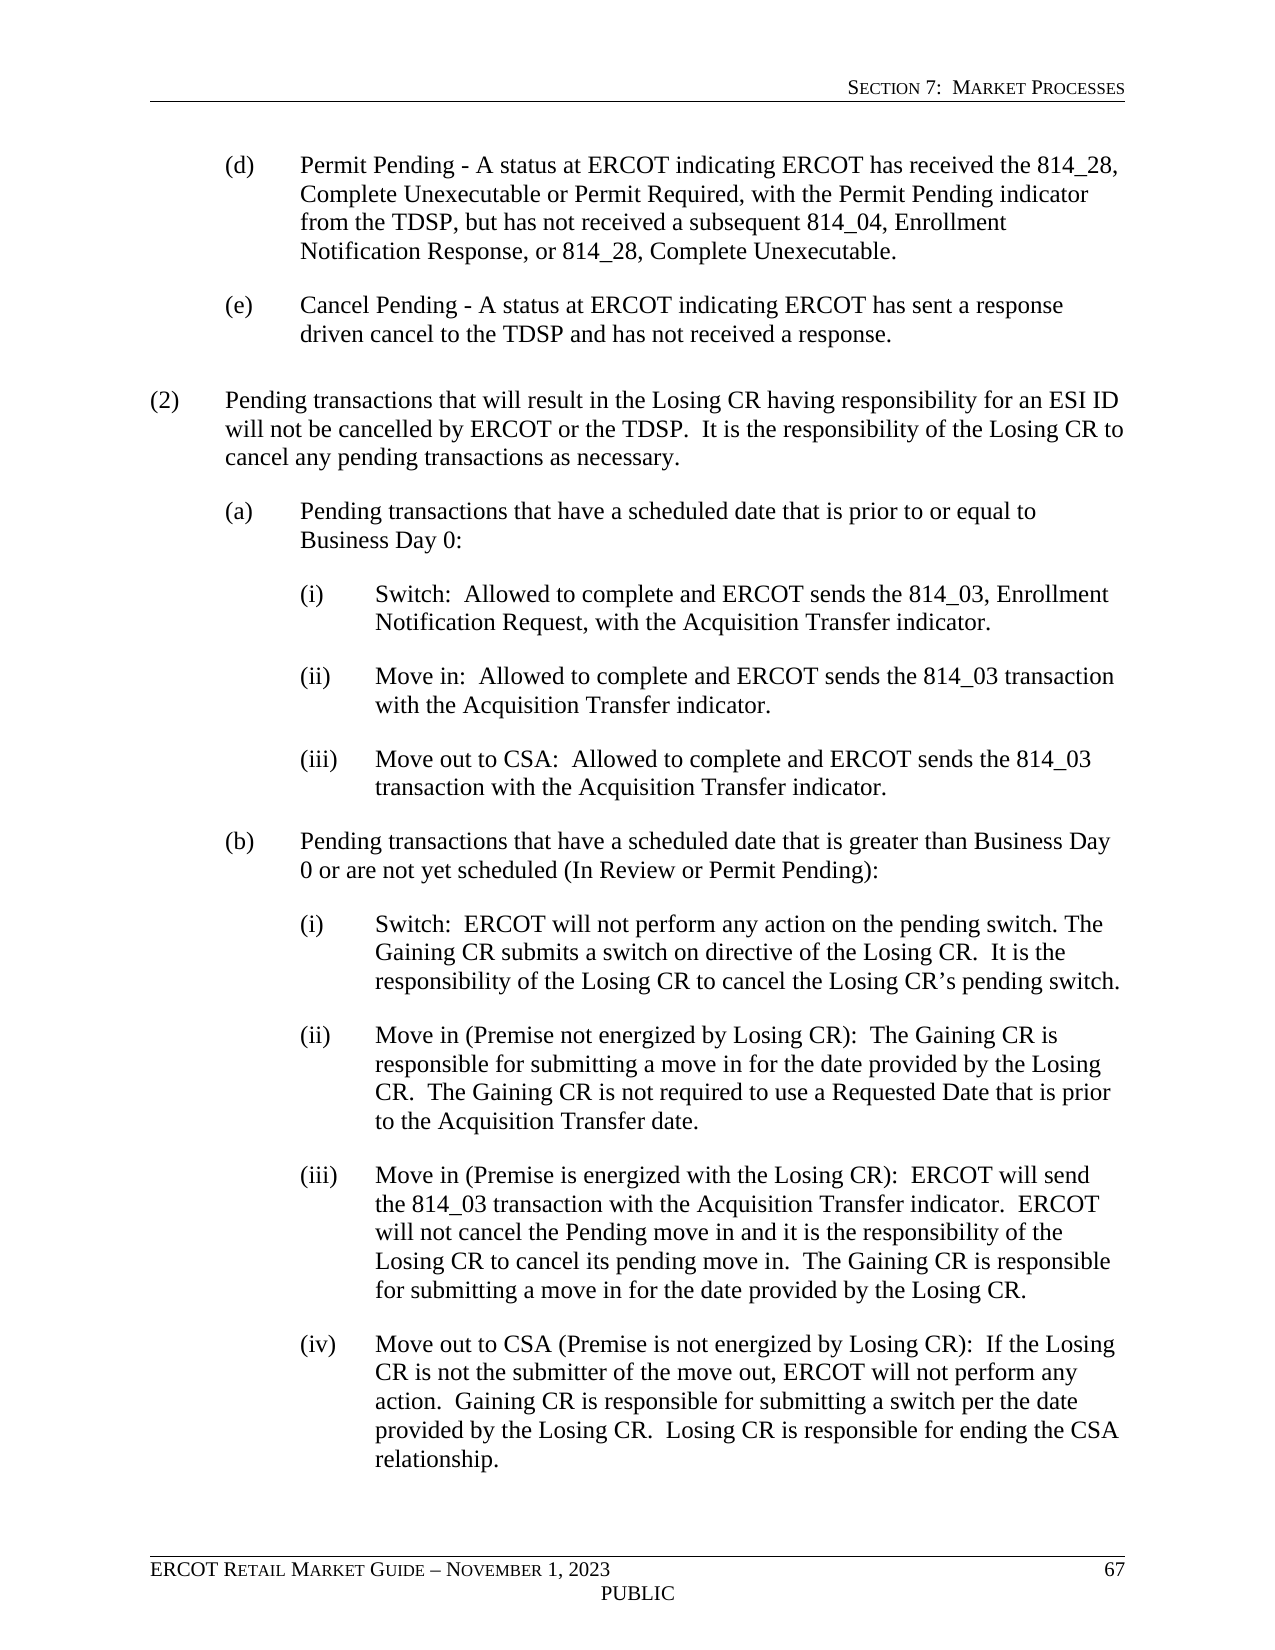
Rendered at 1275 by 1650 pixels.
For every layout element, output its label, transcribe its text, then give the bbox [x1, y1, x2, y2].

text (b) Pending transactions that have a scheduled date that is greater than Business Day 0 or are not yet scheduled (In Review or Permit Pending): [225, 826, 1125, 884]
text (iii) Move in (Premise is energized with the Losing CR): ERCOT will send the 814_03 transaction with the Acquisition Transfer indicator. ERCOT will not cancel the Pending move in and it is the responsibility of the Losing CR to cancel its pending move in. The Gaining CR is responsible for submitting a move in for the date provided by the Losing CR. [300, 1160, 1125, 1304]
text (2) Pending transactions that will result in the Losing CR having responsibility for an ESI ID will not be cancelled by ERCOT or the TDSP. It is the responsibility of the Losing CR to cancel any pending transactions as necessary. [150, 385, 1125, 471]
text (ii) Move in (Premise not energized by Losing CR): The Gaining CR is responsible for submitting a move in for the date provided by the Losing CR. The Gaining CR is not required to use a Requested Date that is prior to the Acquisition Transfer date. [300, 1020, 1125, 1135]
text (iii) Move out to CSA: Allowed to complete and ERCOT sends the 814_03 transaction with the Acquisition Transfer indicator. [300, 744, 1125, 801]
text (d) Permit Pending - A status at ERCOT indicating ERCOT has received the 814_28, Complete Unexecutable or Permit Required, with the Permit Pending indicator from the TDSP, but has not received a subsequent 814_04, Enrollment Notification Response, or 814_28, Complete Unexecutable. [225, 150, 1125, 265]
text (ii) Move in: Allowed to complete and ERCOT sends the 814_03 transaction with the Acquisition Transfer indicator. [300, 661, 1125, 719]
text (i) Switch: ERCOT will not perform any action on the pending switch. The Gaining CR submits a switch on directive of the Losing CR. It is the responsibility of the Losing CR to cancel the Losing CR’s pending switch. [300, 909, 1125, 995]
text (e) Cancel Pending - A status at ERCOT indicating ERCOT has sent a response driven cancel to the TDSP and has not received a response. [225, 290, 1125, 347]
text (i) Switch: Allowed to complete and ERCOT sends the 814_03, Enrollment Notification Request, with the Acquisition Transfer indicator. [300, 579, 1125, 636]
text (a) Pending transactions that have a scheduled date that is prior to or equal to Business Day 0: [225, 496, 1125, 554]
text (iv) Move out to CSA (Premise is not energized by Losing CR): If the Losing CR is not the submitter of the move out, ERCOT will not perform any action. Gaining CR is responsible for submitting a switch per the date provided by the Losing CR. Losing CR is responsible for ending the CSA relationship. [300, 1329, 1125, 1472]
